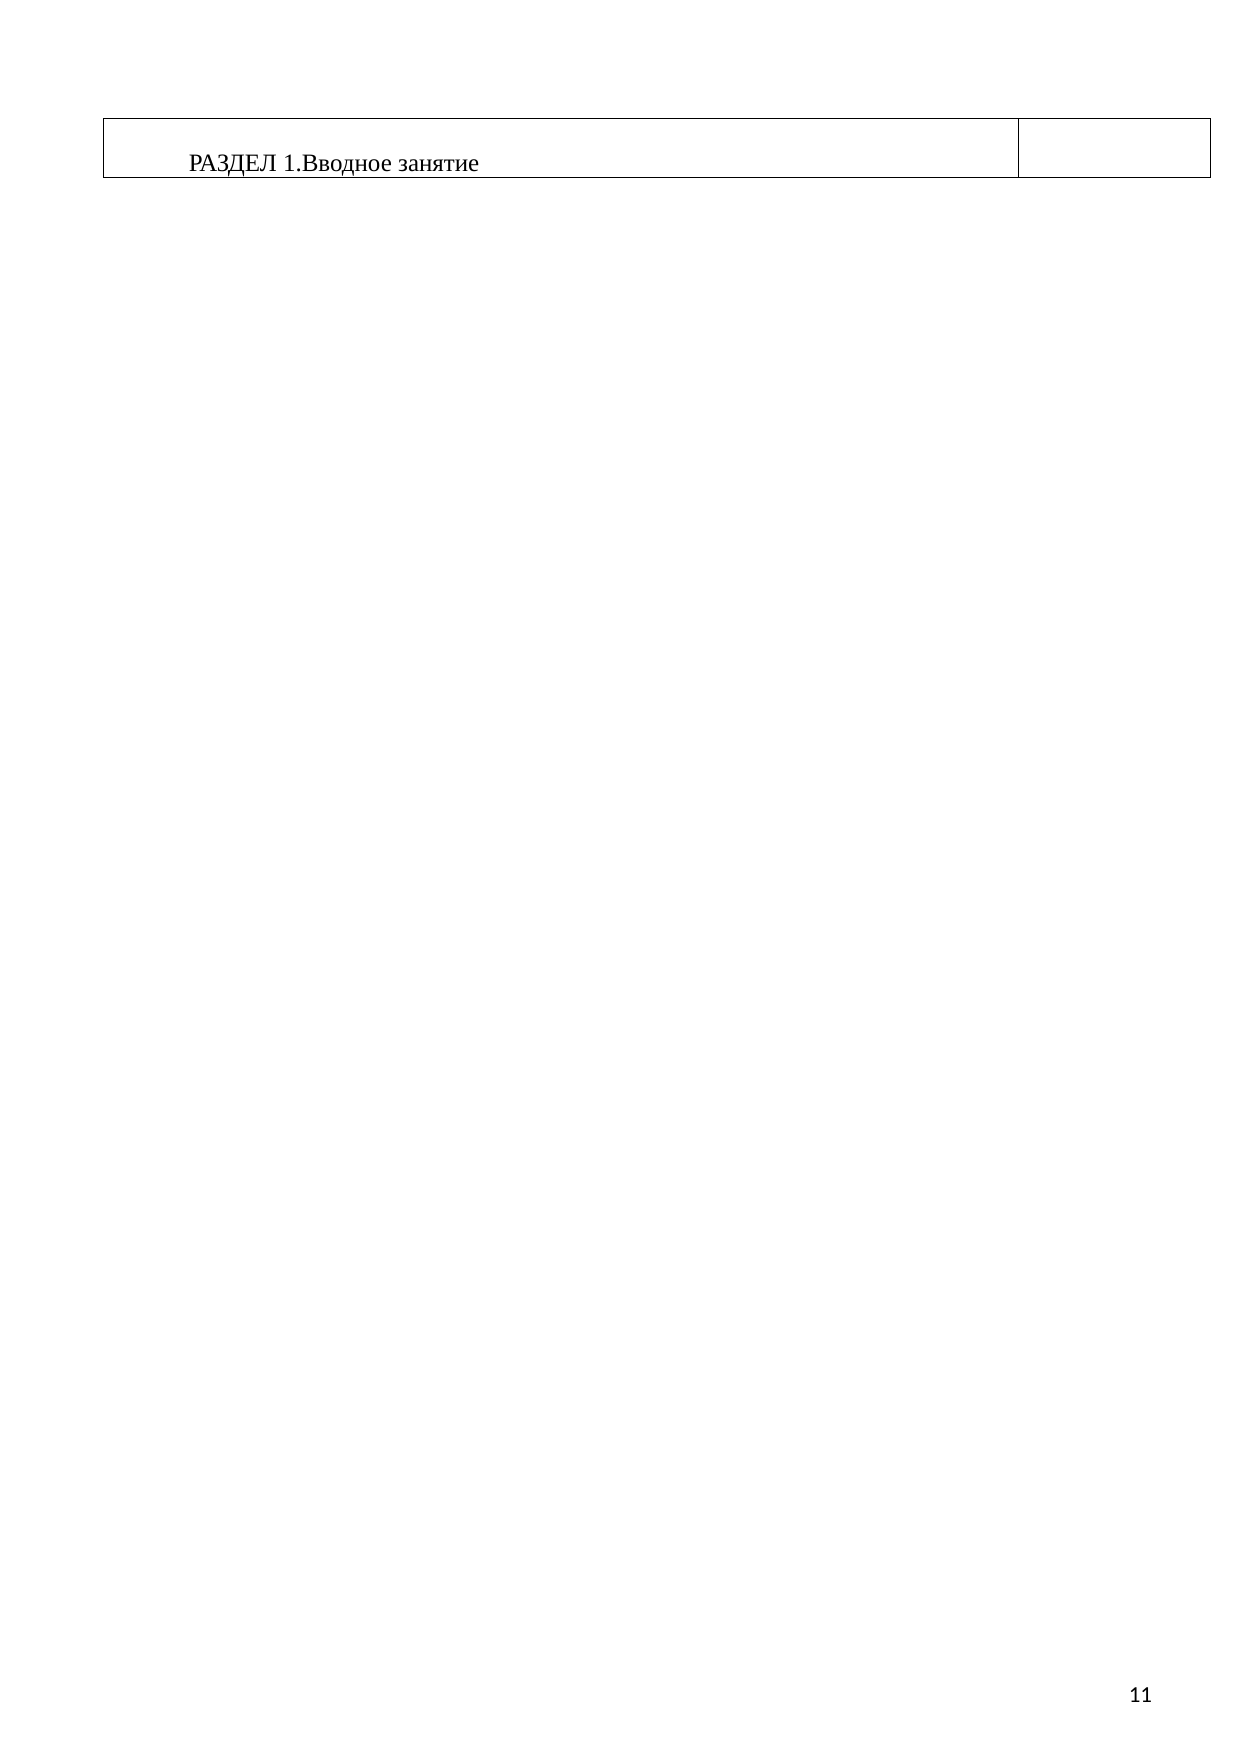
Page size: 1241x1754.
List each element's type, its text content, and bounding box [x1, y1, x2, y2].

table_header [1019, 119, 1210, 177]
table_header РАЗДЕЛ 1.Вводное занятие [104, 119, 1018, 177]
